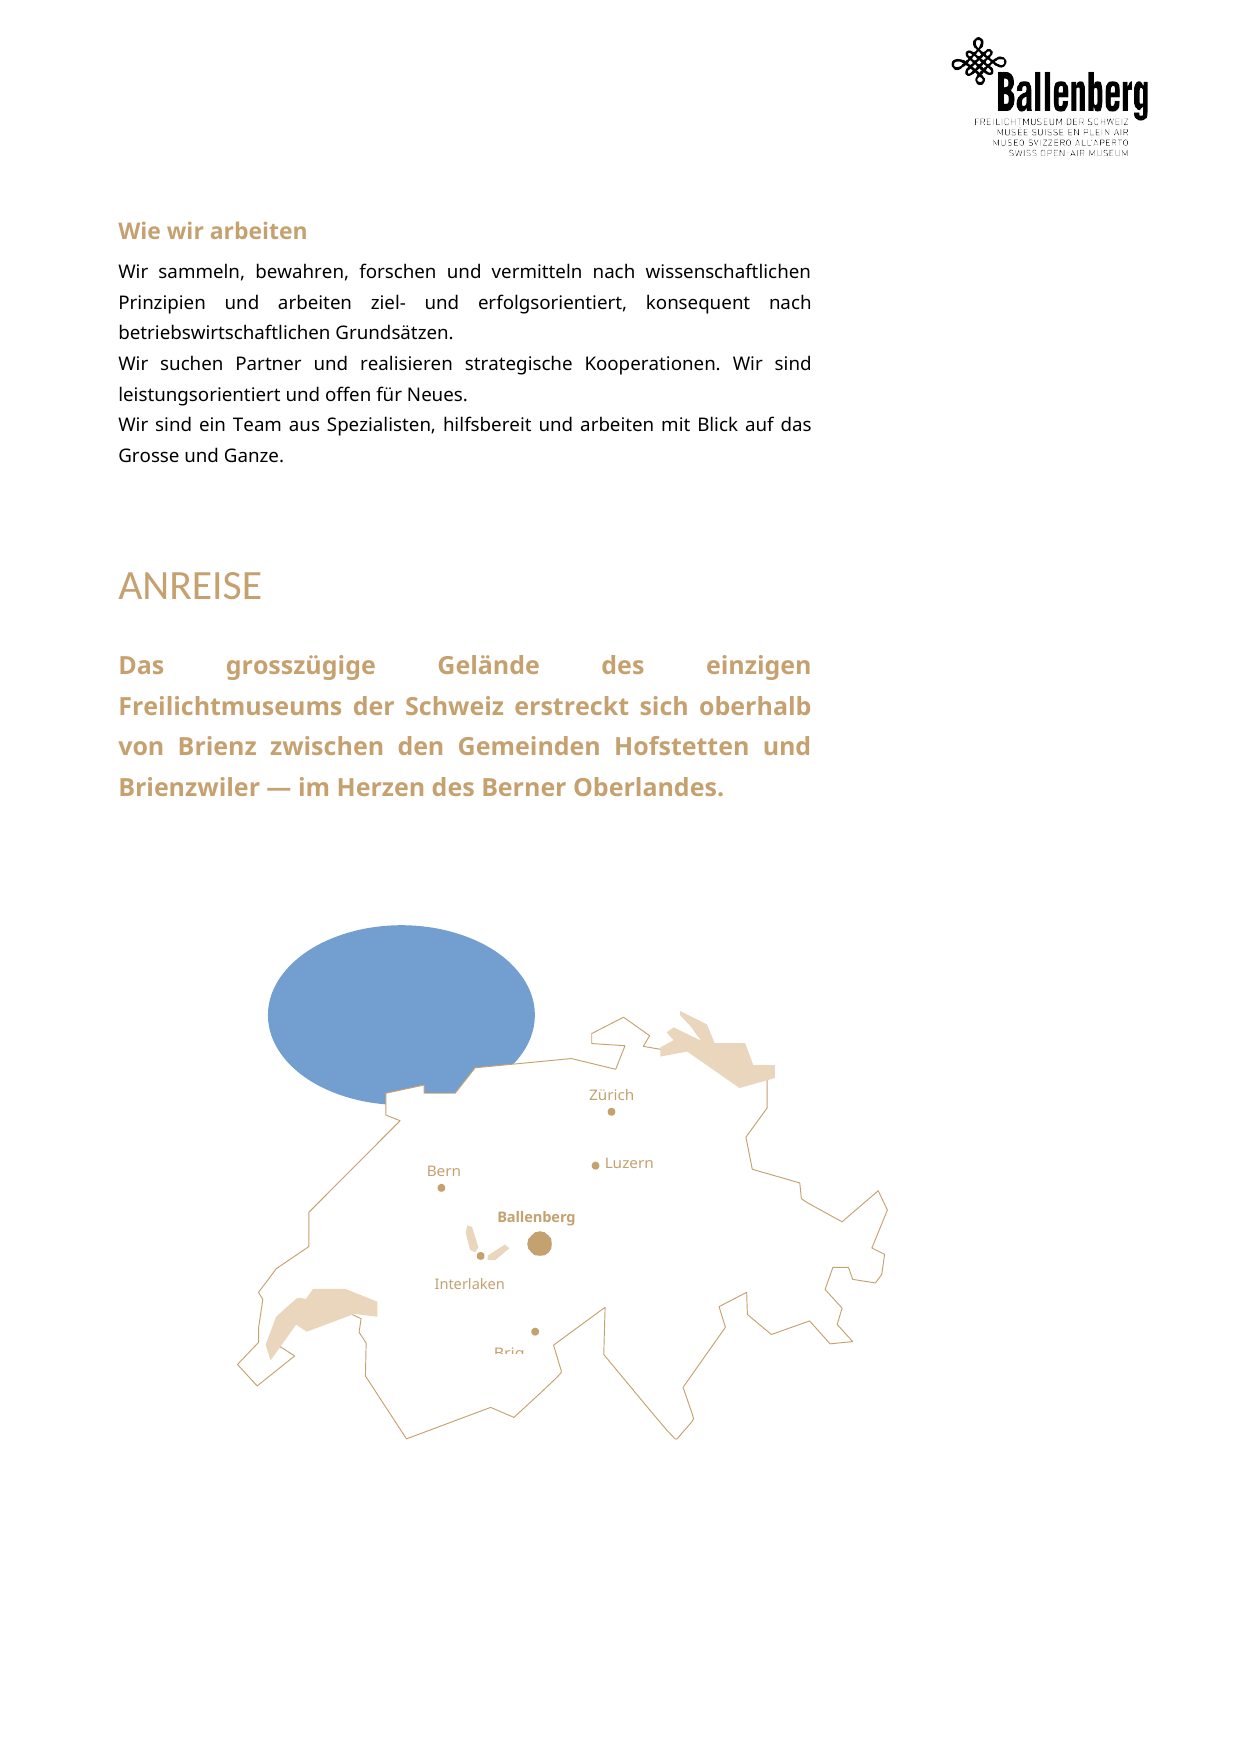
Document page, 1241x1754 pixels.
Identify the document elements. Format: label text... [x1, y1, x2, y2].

text Das grosszügige Gelände des einzigen Freilichtmuseums der Schweiz erstreckt sich oberhalb von Brienz zwischen den Gemeinden Hofstetten und Brienzwiler — im Herzen des Berner Oberlandes. [118, 647, 812, 804]
picture [527, 1231, 552, 1256]
text Wir sind ein Team aus Spezialisten, hilfsbereit und arbeiten mit Blick auf das Grosse und Ganze. [118, 412, 812, 468]
text Wir suchen Partner und realisieren strategische Kooperationen. Wir sind leistungsorientiert und offen für Neues. [118, 350, 812, 406]
subtitle Wie wir arbeiten [118, 215, 1193, 246]
text Wir sammeln, bewahren, forschen und vermitteln nach wissenschaftlichen Prinzipien und arbeiten ziel- und erfolgsorientiert, konsequent nach betriebswirtschaftlichen Grundsätzen. [118, 258, 812, 345]
picture [951, 37, 1148, 156]
subtitle ANREISE [118, 559, 1193, 610]
